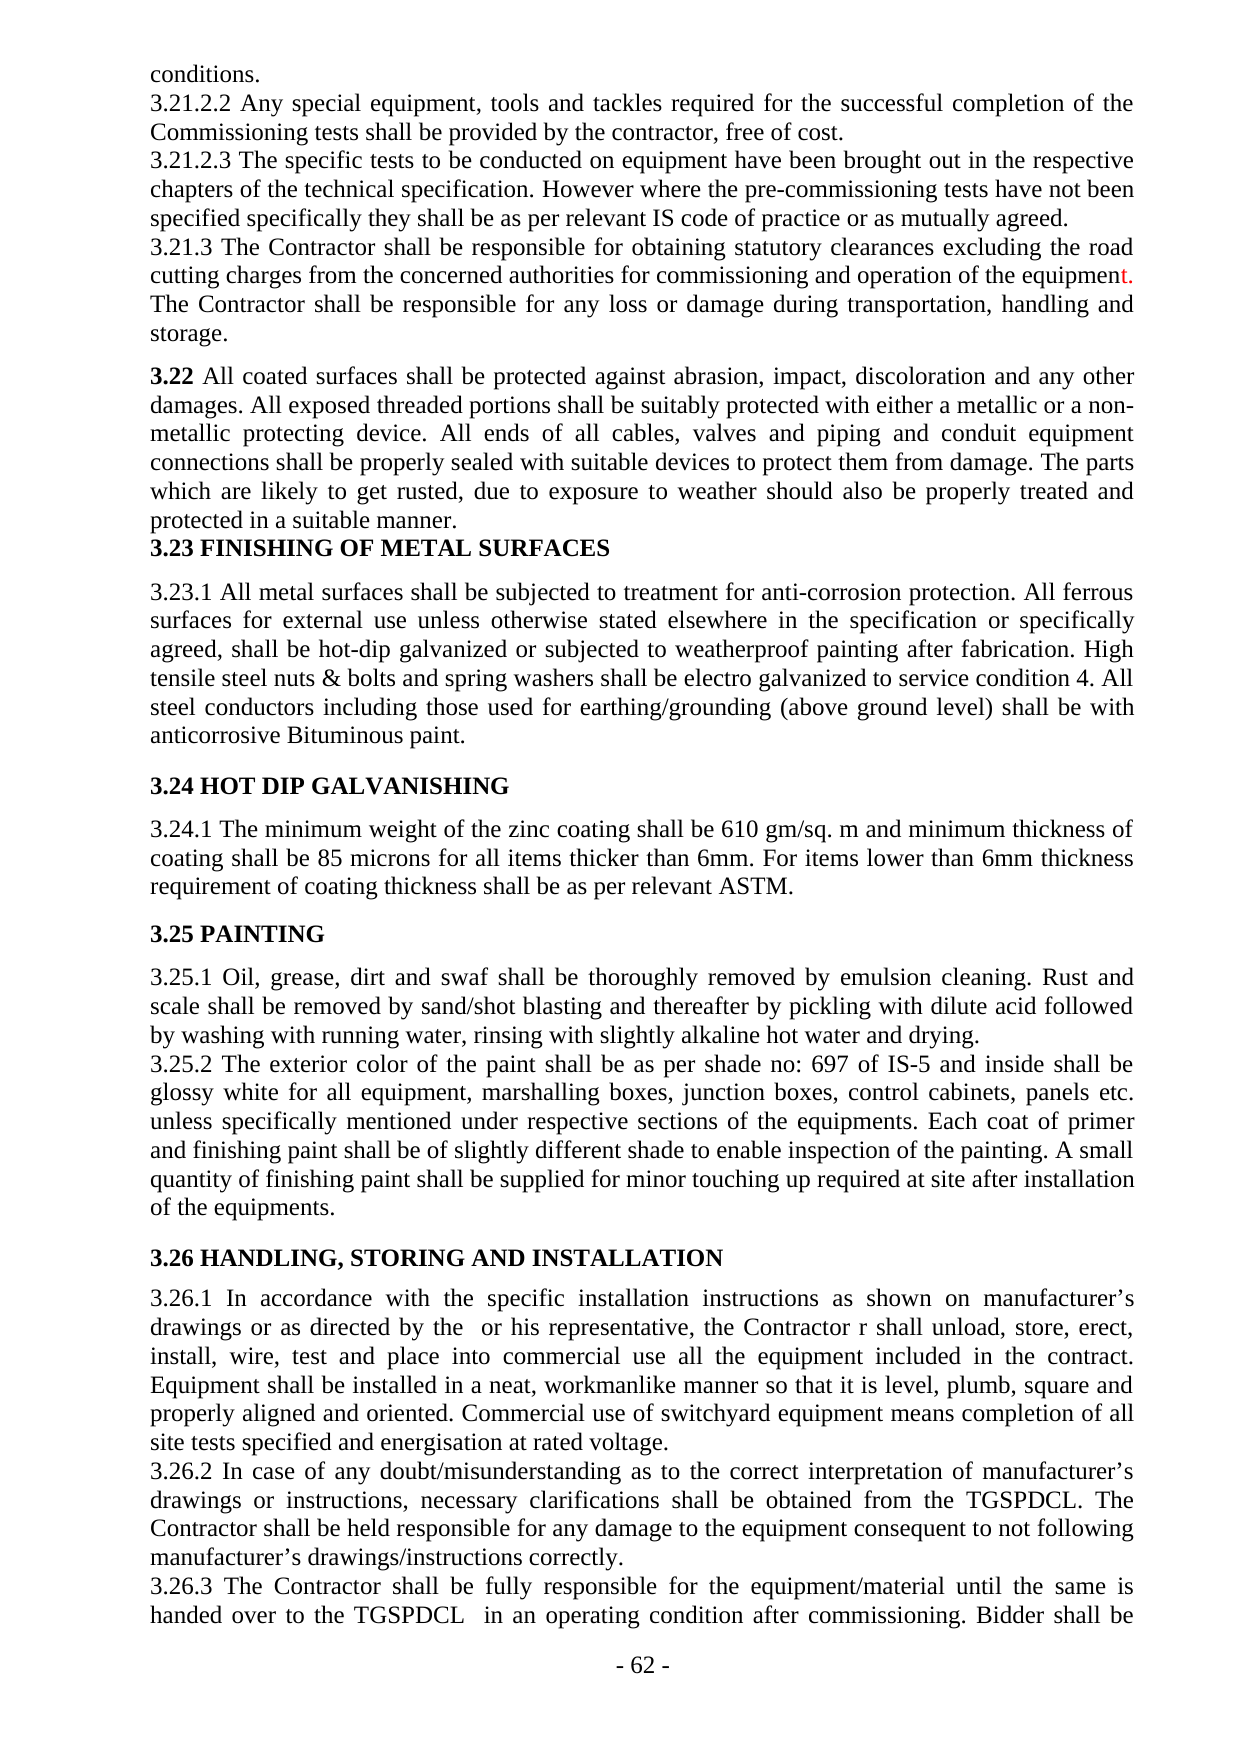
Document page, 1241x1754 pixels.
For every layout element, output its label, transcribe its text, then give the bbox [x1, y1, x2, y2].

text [150, 1571, 1135, 1628]
text 3.23.1 All metal surfaces shall be subjected to treatment for anti-corrosion protection. All ferrous surfaces for external use unless otherwise stated elsewhere in the specification or specifically agreed, shall be hot-dip galvanized or subjected to weatherproof painting after fabrication. High tensile steel nuts & bolts and spring washers shall be electro galvanized to service condition 4. All steel conductors including those used for earthing/grounding (above ground level) shall be with anticorrosive Bituminous paint. [150, 577, 1135, 749]
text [150, 59, 1135, 88]
text 3.26.1 In accordance with the specific installation instructions as shown on manufacturer’s drawings or as directed by the or his representative, the Contractor r shall unload, store, erect, install, wire, test and place into commercial use all the equipment included in the contract. Equipment shall be installed in a neat, workmanlike manner so that it is level, plumb, square and properly aligned and oriented. Commercial use of switchyard equipment means completion of all site tests specified and energisation at rated voltage. [150, 1283, 1135, 1456]
text 3.26 HANDLING, STORING AND INSTALLATION [150, 1243, 1135, 1271]
text 3.25 PAINTING [150, 919, 1135, 948]
text 3.21.2.3 The specific tests to be conducted on equipment have been brought out in the respective chapters of the technical specification. However where the pre-commissioning tests have not been specified specifically they shall be as per relevant IS code of practice or as mutually agreed. [150, 145, 1135, 232]
text 3.21.2.2 Any special equipment, tools and tackles required for the successful completion of the Commissioning tests shall be provided by the contractor, free of cost. [150, 88, 1135, 145]
text 3.22 All coated surfaces shall be protected against abrasion, impact, discoloration and any other damages. All exposed threaded portions shall be suitably protected with either a metallic or a non-metallic protecting device. All ends of all cables, valves and piping and conduit equipment connections shall be properly sealed with suitable devices to protect them from damage. The parts which are likely to get rusted, due to exposure to weather should also be properly treated and protected in a suitable manner. [150, 361, 1135, 533]
text 3.26.2 In case of any doubt/misunderstanding as to the correct interpretation of manufacturer’s drawings or instructions, necessary clarifications shall be obtained from the TGSPDCL. The Contractor shall be held responsible for any damage to the equipment consequent to not following manufacturer’s drawings/instructions correctly. [150, 1456, 1135, 1571]
text 3.24.1 The minimum weight of the zinc coating shall be 610 gm/sq. m and minimum thickness of coating shall be 85 microns for all items thicker than 6mm. For items lower than 6mm thickness requirement of coating thickness shall be as per relevant ASTM. [150, 814, 1135, 900]
text 3.24 HOT DIP GALVANISHING [150, 771, 1135, 799]
text 3.25.1 Oil, grease, dirt and swaf shall be thoroughly removed by emulsion cleaning. Rust and scale shall be removed by sand/shot blasting and thereafter by pickling with dilute acid followed by washing with running water, rinsing with slightly alkaline hot water and drying. [150, 962, 1135, 1049]
text 3.25.2 The exterior color of the paint shall be as per shade no: 697 of IS-5 and inside shall be glossy white for all equipment, marshalling boxes, junction boxes, control cabinets, panels etc. unless specifically mentioned under respective sections of the equipments. Each coat of primer and finishing paint shall be of slightly different shade to enable inspection of the painting. A small quantity of finishing paint shall be supplied for minor touching up required at site after installation of the equipments. [150, 1049, 1135, 1221]
text 3.23 FINISHING OF METAL SURFACES [150, 533, 1135, 562]
text 3.21.3 The Contractor shall be responsible for obtaining statutory clearances excluding the road cutting charges from the concerned authorities for commissioning and operation of the equipment. [150, 232, 1135, 289]
text The Contractor shall be responsible for any loss or damage during transportation, handling and storage. [150, 289, 1135, 347]
